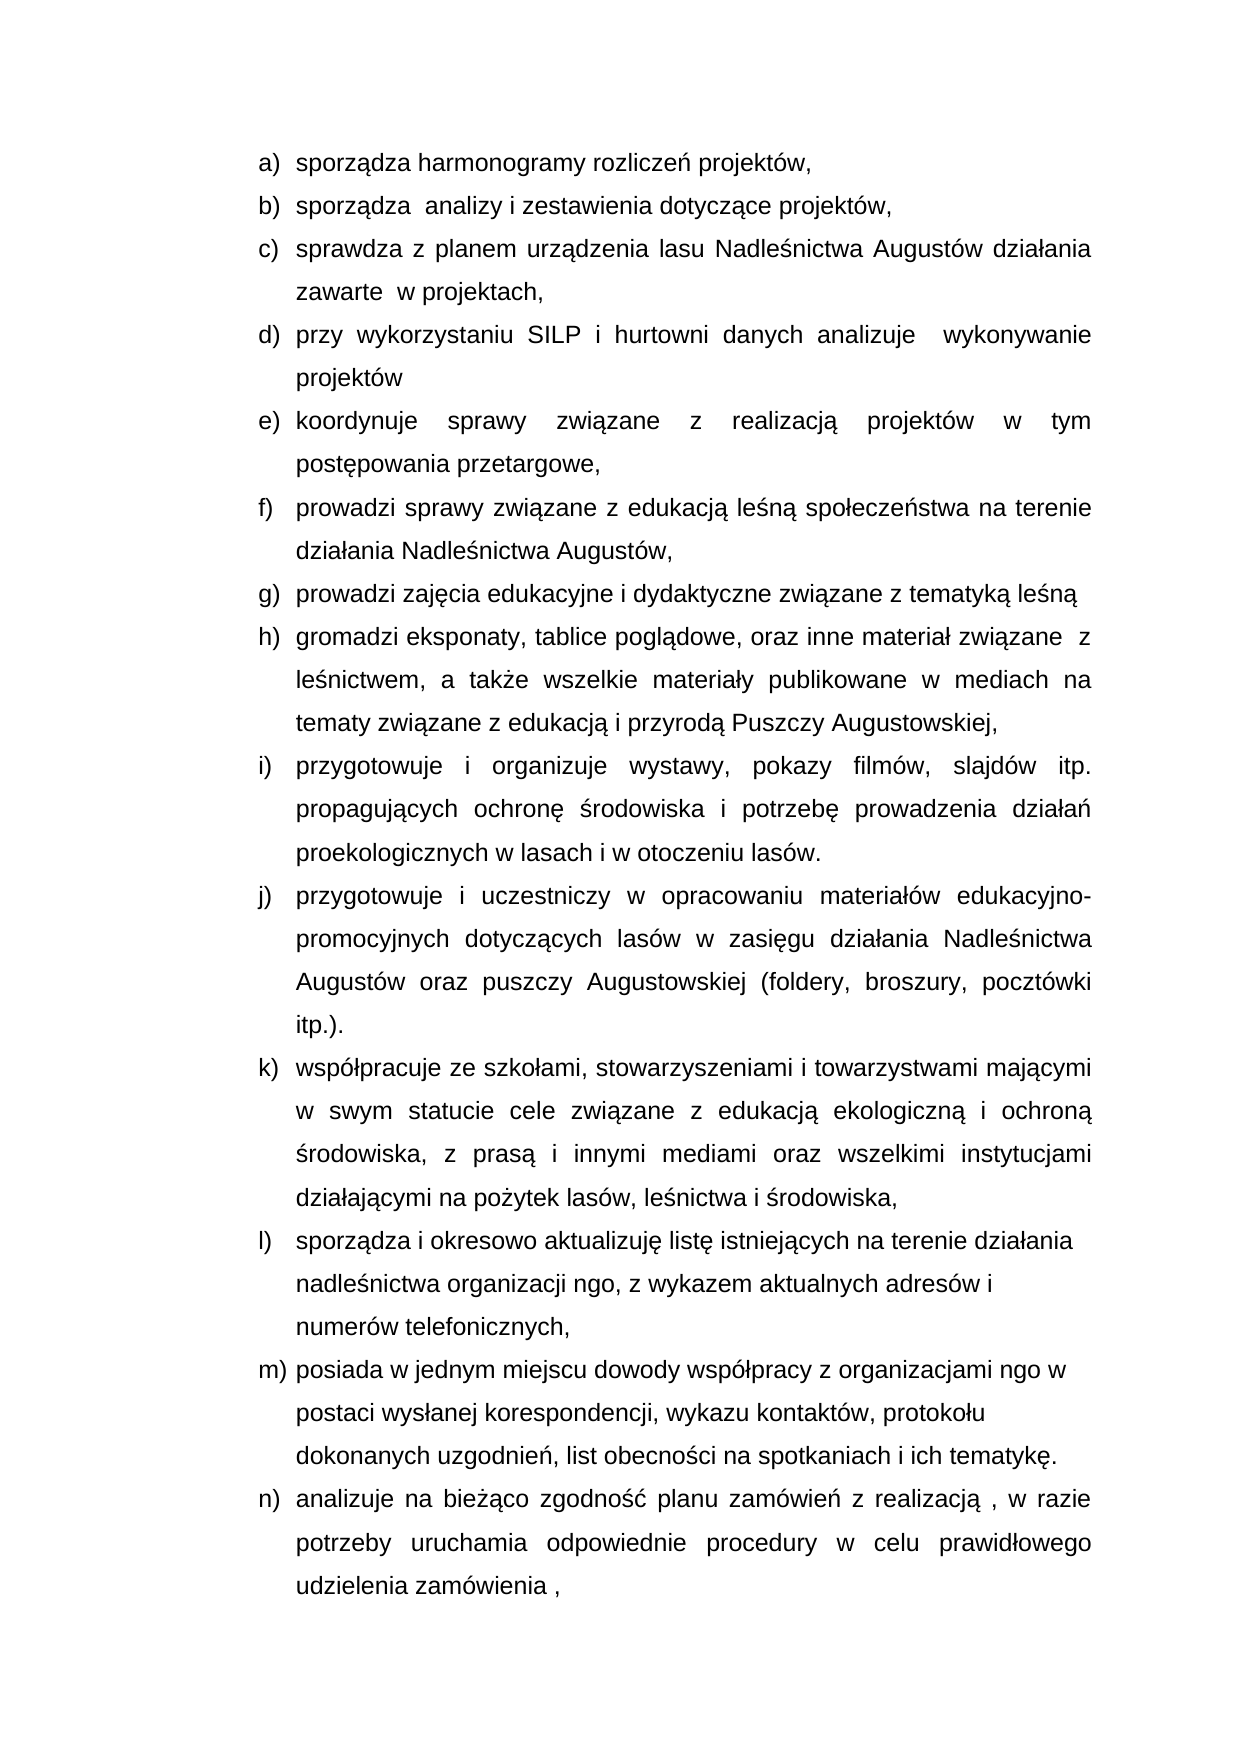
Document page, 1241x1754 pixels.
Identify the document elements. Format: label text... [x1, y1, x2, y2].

list przygotowuje i uczestniczy w opracowaniu materiałów edukacyjno-promocyjnych dotyczących lasów w zasięgu działania Nadleśnictwa Augustów oraz puszczy Augustowskiej (foldery, broszury, pocztówki itp.). [258, 881, 1093, 1039]
list sporządza harmonogramy rozliczeń projektów, [258, 148, 1093, 176]
list posiada w jednym miejscu dowody współpracy z organizacjami ngo w postaci wysłanej korespondencji, wykazu kontaktów, protokołu dokonanych uzgodnień, list obecności na spotkaniach i ich tematykę. [258, 1355, 1093, 1470]
list prowadzi sprawy związane z edukacją leśną społeczeństwa na terenie działania Nadleśnictwa Augustów, [258, 493, 1093, 564]
list analizuje na bieżąco zgodność planu zamówień z realizacją , w razie potrzeby uruchamia odpowiednie procedury w celu prawidłowego udzielenia zamówienia , [258, 1484, 1093, 1599]
list sporządza i okresowo aktualizuję listę istniejących na terenie działania nadleśnictwa organizacji ngo, z wykazem aktualnych adresów i numerów telefonicznych, [258, 1226, 1093, 1341]
list współpracuje ze szkołami, stowarzyszeniami i towarzystwami mającymi w swym statucie cele związane z edukacją ekologiczną i ochroną środowiska, z prasą i innymi mediami oraz wszelkimi instytucjami działającymi na pożytek lasów, leśnictwa i środowiska, [258, 1053, 1093, 1211]
list przy wykorzystaniu SILP i hurtowni danych analizuje wykonywanie projektów [258, 320, 1093, 392]
list prowadzi zajęcia edukacyjne i dydaktyczne związane z tematyką leśną [258, 579, 1093, 608]
list sprawdza z planem urządzenia lasu Nadleśnictwa Augustów działania zawarte w projektach, [258, 234, 1093, 306]
list koordynuje sprawy związane z realizacją projektów w tym postępowania przetargowe, [258, 406, 1093, 478]
list przygotowuje i organizuje wystawy, pokazy filmów, slajdów itp. propagujących ochronę środowiska i potrzebę prowadzenia działań proekologicznych w lasach i w otoczeniu lasów. [258, 751, 1093, 866]
list gromadzi eksponaty, tablice poglądowe, oraz inne materiał związane z leśnictwem, a także wszelkie materiały publikowane w mediach na tematy związane z edukacją i przyrodą Puszczy Augustowskiej, [258, 622, 1093, 737]
list sporządza analizy i zestawienia dotyczące projektów, [258, 191, 1093, 219]
